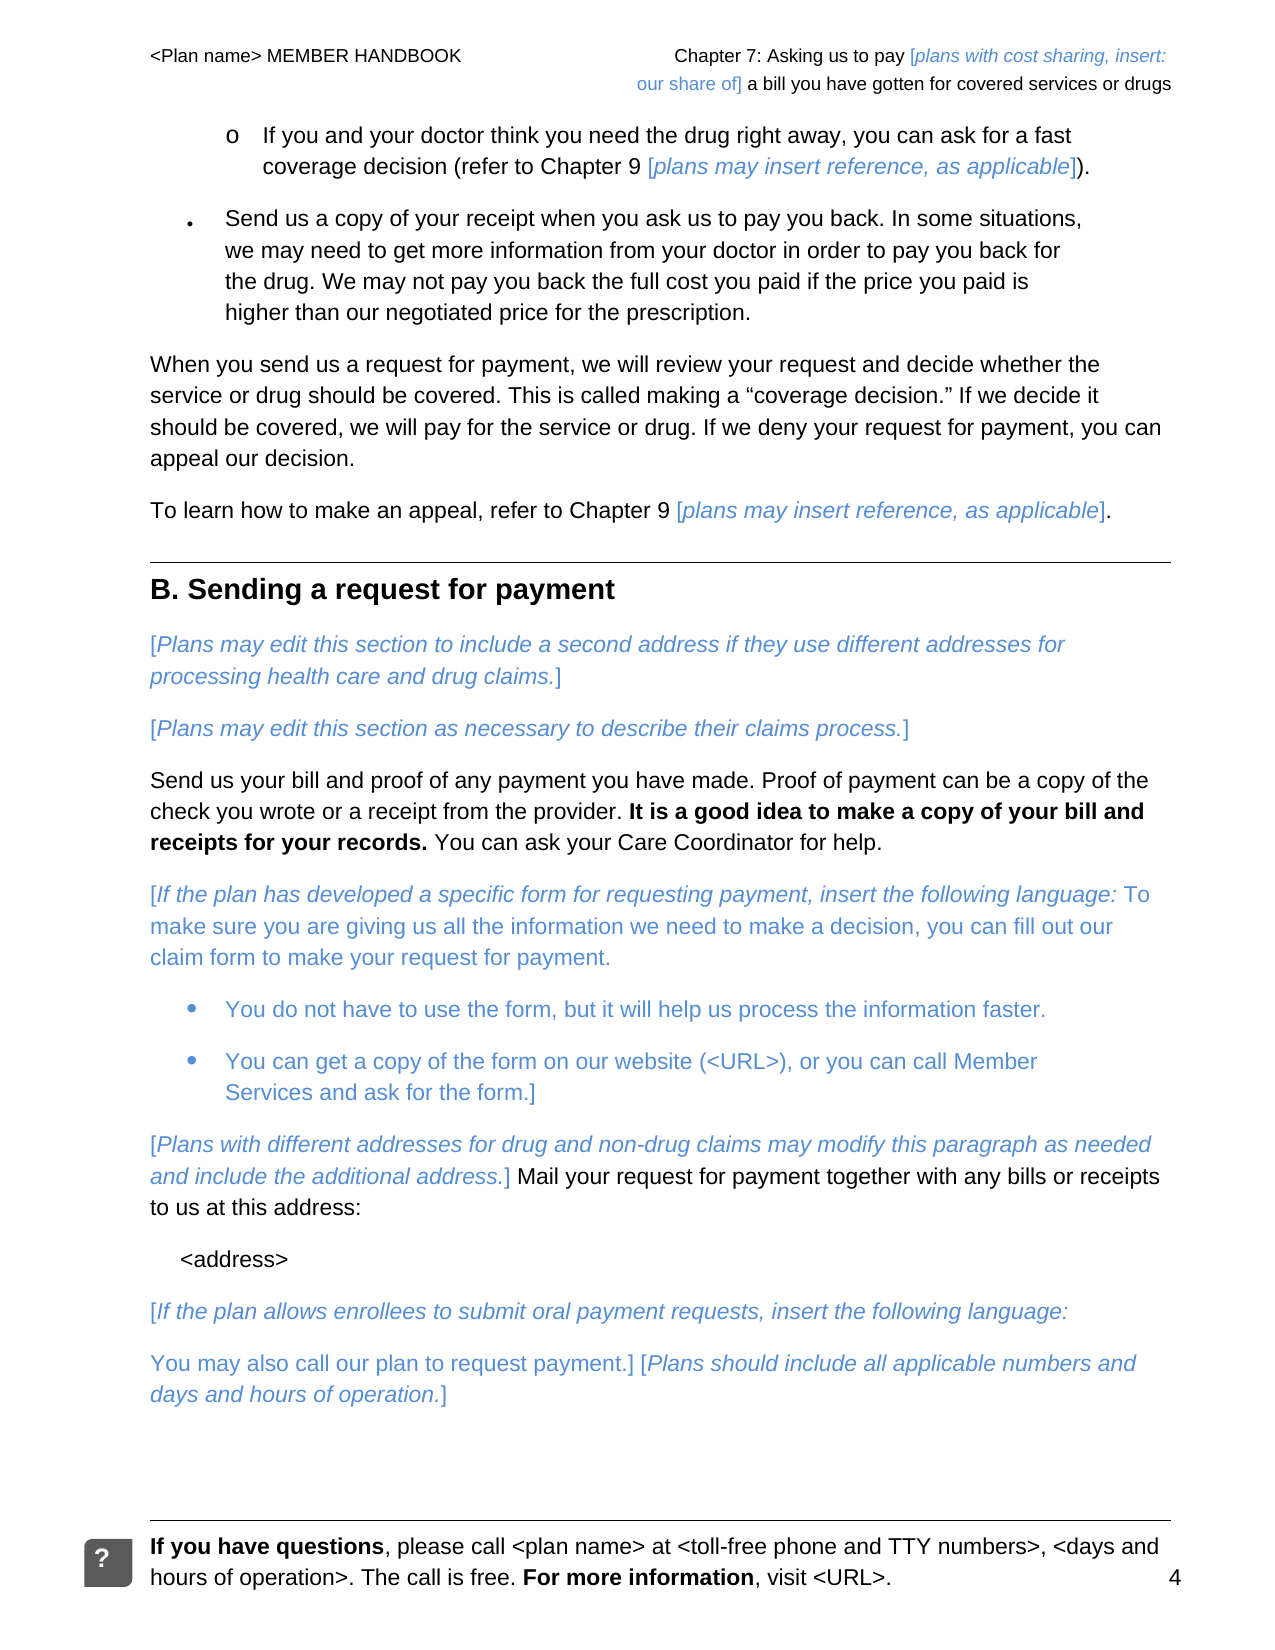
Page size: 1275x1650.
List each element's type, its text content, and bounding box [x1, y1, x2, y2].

text [Plans may edit this section to include a second address if they use different addresses for processing health care and drug claims.] [150, 628, 1171, 690]
text Send us your bill and proof of any payment you have made. Proof of payment can be a copy of the check you wrote or a receipt from the provider. It is a good idea to make a copy of your bill and receipts for your records. You can ask your Care Coordinator for help. [150, 763, 1171, 857]
list To learn how to make an appeal, refer to Chapter 9 [plans may insert reference, as applicable]. [150, 493, 1171, 525]
text [Plans with different addresses for drug and non-drug claims may modify this paragraph as needed and include the additional address.] Mail your request for payment together with any bills or receipts to us at this address: [150, 1128, 1171, 1222]
list You do not have to use the form, but it will help us process the information faster. [187, 992, 1096, 1024]
list If you and your doctor think you need the drug right away, you can ask for a fast coverage decision (refer to Chapter 9 [plans may insert reference, as applicable]). [225, 118, 1096, 181]
text [If the plan allows enrollees to submit oral payment requests, insert the following language: [150, 1294, 1171, 1326]
text You may also call our plan to request payment.] [Plans should include all applicable numbers and days and hours of operation.] [150, 1347, 1171, 1409]
list Send us a copy of your receipt when you ask us to pay you back. In some situations, we may need to get more information from your doctor in order to pay you back for the drug. We may not pay you back the full cost you paid if the price you paid is higher than our negotiated price for the prescription. [187, 202, 1096, 327]
text [If the plan has developed a specific form for requesting payment, insert the following language: To make sure you are giving us all the information we need to make a decision, you can fill out our claim form to make your request for payment. [150, 878, 1171, 972]
subtitle Sending a request for payment [150, 563, 1171, 607]
text [Plans may edit this section as necessary to describe their claims process.] [150, 711, 1171, 742]
text <address> [180, 1242, 1171, 1274]
text When you send us a request for payment, we will review your request and decide whether the service or drug should be covered. This is called making a “coverage decision.” If we decide it should be covered, we will pay for the service or drug. If we deny your request for payment, you can appeal our decision. [150, 348, 1171, 473]
list You can get a copy of the form on our website (<URL>), or you can call Member Services and ask for the form.] [187, 1044, 1096, 1107]
